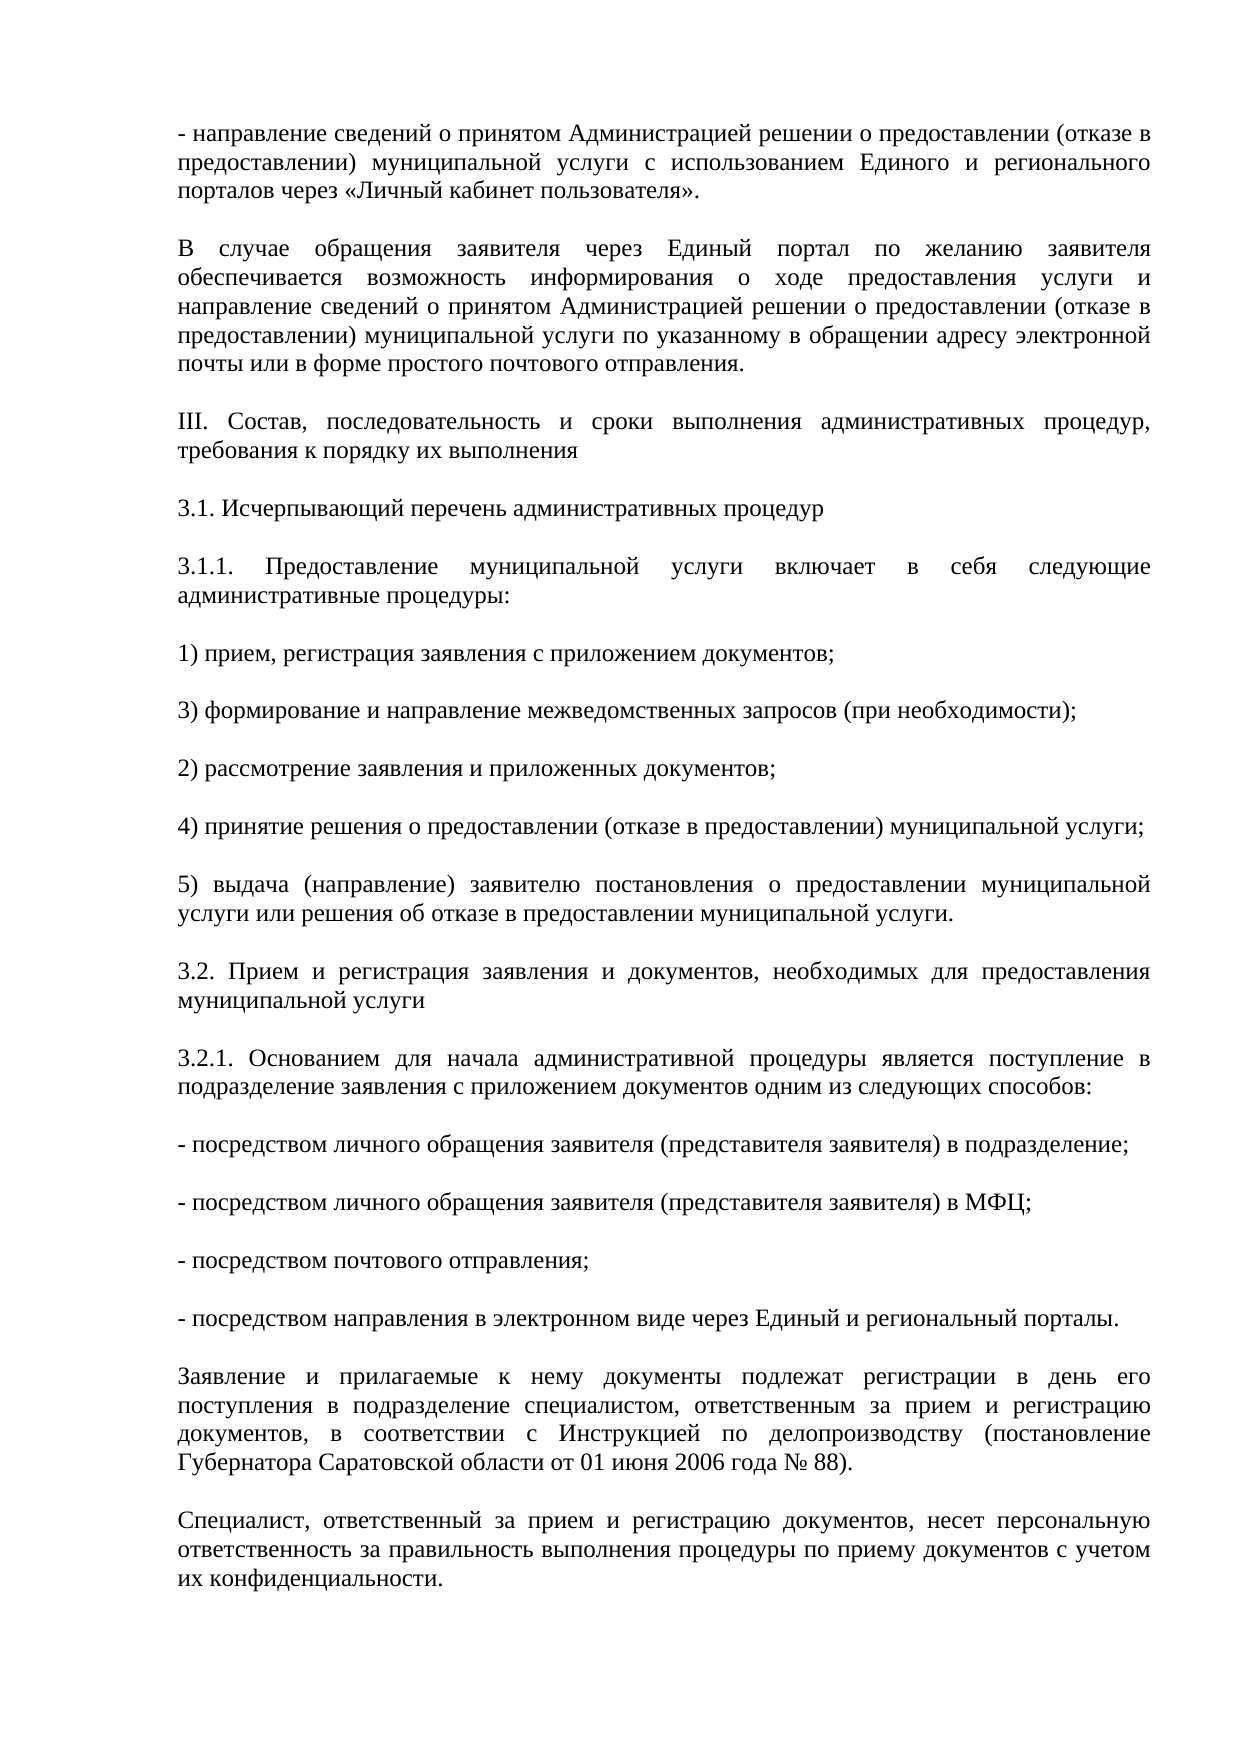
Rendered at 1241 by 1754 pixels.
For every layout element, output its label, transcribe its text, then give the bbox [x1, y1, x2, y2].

title 4) принятие решения о предоставлении (отказе в предоставлении) муниципальной услуги; [177, 811, 1152, 840]
title 2) рассмотрение заявления и приложенных документов; [177, 753, 1152, 782]
title 3.1. Исчерпывающий перечень административных процедур [177, 493, 1152, 522]
title 3.2. Прием и регистрация заявления и документов, необходимых для предоставления муниципальной услуги [177, 956, 1152, 1013]
title - направление сведений о принятом Администрацией решении о предоставлении (отказе в предоставлении) муниципальной услуги с использованием Единого и регионального порталов через «Личный кабинет пользователя». [177, 118, 1152, 204]
title 3.1.1. Предоставление муниципальной услуги включает в себя следующие административные процедуры: [177, 551, 1152, 608]
title - посредством личного обращения заявителя (представителя заявителя) в МФЦ; [177, 1187, 1152, 1216]
title Заявление и прилагаемые к нему документы подлежат регистрации в день его поступления в подразделение специалистом, ответственным за прием и регистрацию документов, в соответствии с Инструкцией по делопроизводству (постановление Губернатора Саратовской области от 01 июня 2006 года № 88). [177, 1361, 1152, 1476]
title - посредством направления в электронном виде через Единый и региональный порталы. [177, 1303, 1152, 1332]
title - посредством почтового отправления; [177, 1245, 1152, 1274]
title - посредством личного обращения заявителя (представителя заявителя) в подразделение; [177, 1129, 1152, 1158]
title III. Состав, последовательность и сроки выполнения административных процедур, требования к порядку их выполнения [177, 406, 1152, 464]
title В случае обращения заявителя через Единый портал по желанию заявителя обеспечивается возможность информирования о ходе предоставления услуги и направление сведений о принятом Администрацией решении о предоставлении (отказе в предоставлении) муниципальной услуги по указанному в обращении адресу электронной почты или в форме простого почтового отправления. [177, 233, 1152, 377]
title 3) формирование и направление межведомственных запросов (при необходимости); [177, 696, 1152, 724]
title Специалист, ответственный за прием и регистрацию документов, несет персональную ответственность за правильность выполнения процедуры по приему документов с учетом их конфиденциальности. [177, 1505, 1152, 1591]
title 3.2.1. Основанием для начала административной процедуры является поступление в подразделение заявления с приложением документов одним из следующих способов: [177, 1043, 1152, 1100]
title 5) выдача (направление) заявителю постановления о предоставлении муниципальной услуги или решения об отказе в предоставлении муниципальной услуги. [177, 869, 1152, 927]
title 1) прием, регистрация заявления с приложением документов; [177, 638, 1152, 666]
